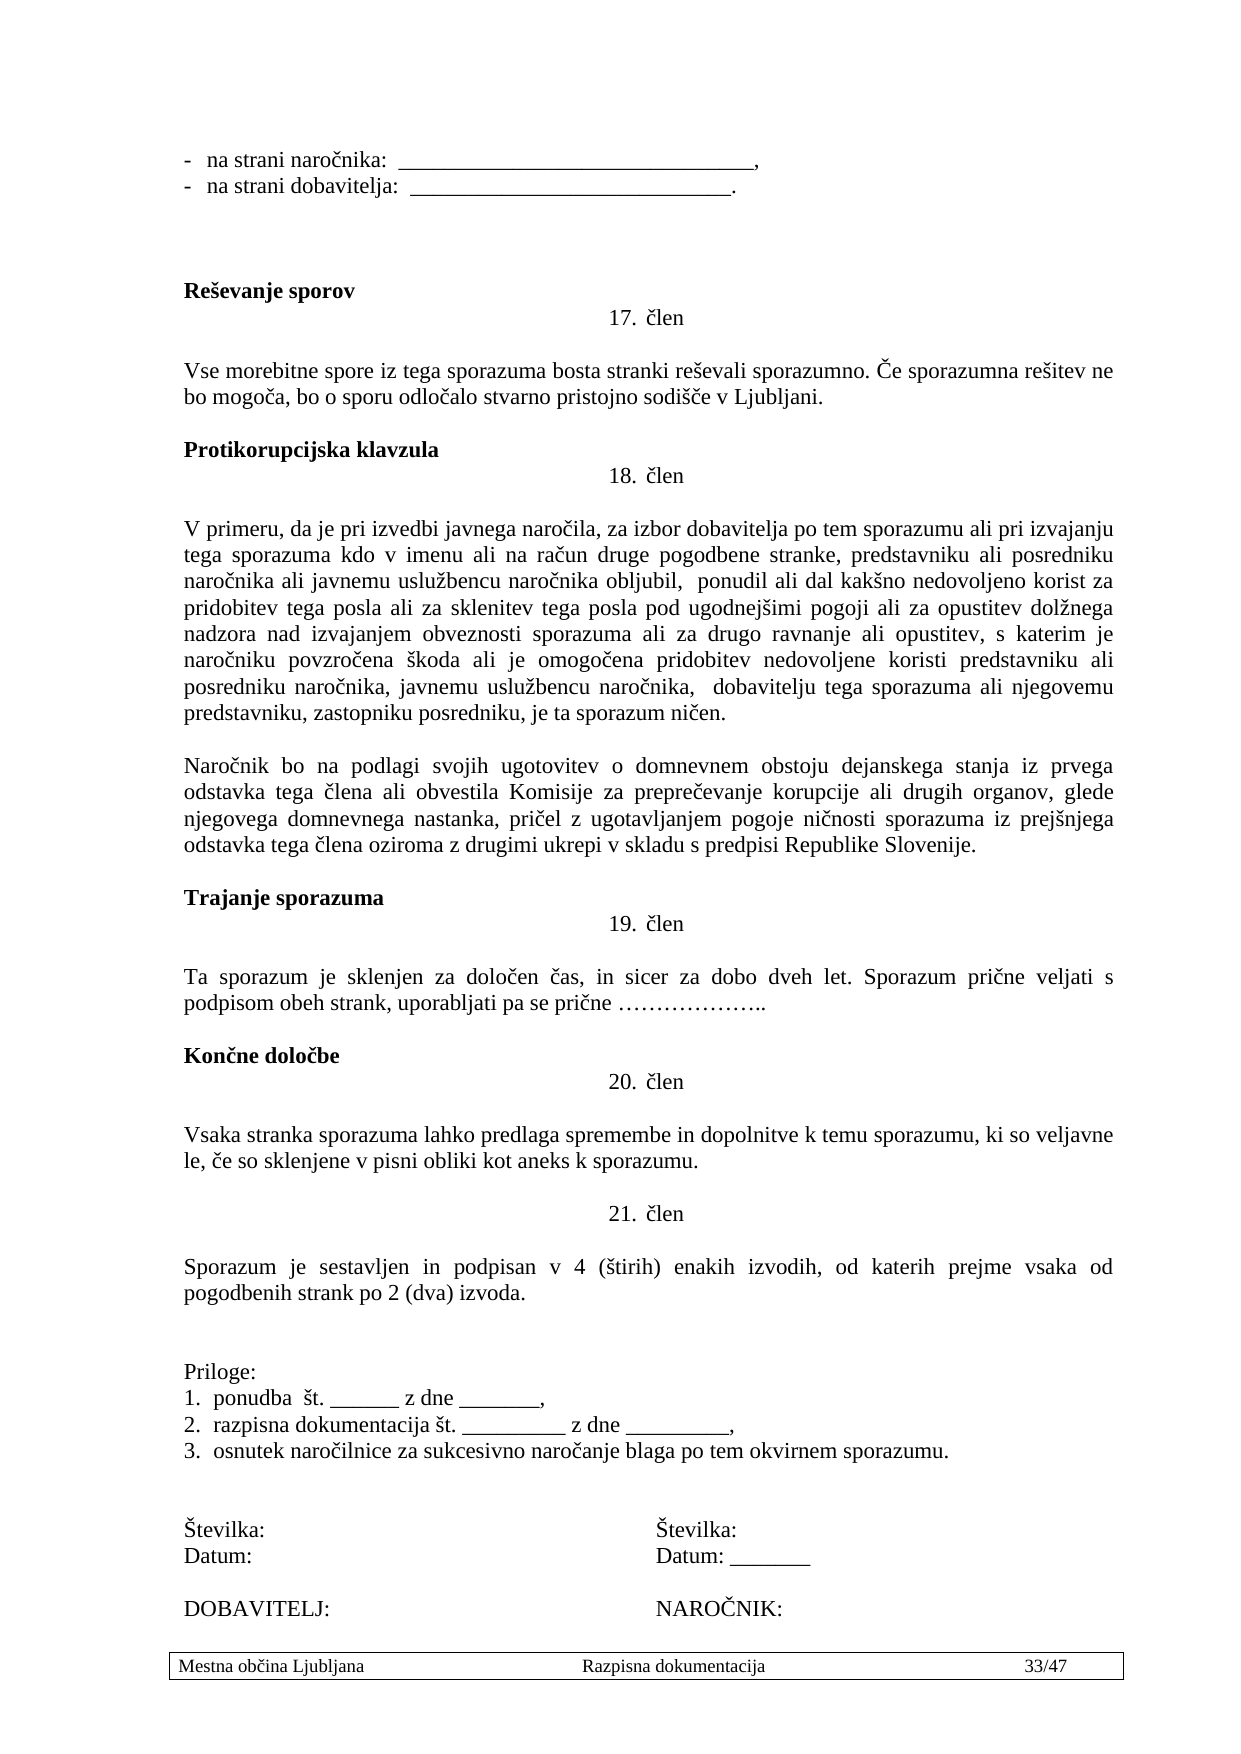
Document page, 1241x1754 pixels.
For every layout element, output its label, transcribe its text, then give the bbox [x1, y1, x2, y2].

text Naročnik bo na podlagi svojih ugotovitev o domnevnem obstoju dejanskega stanja iz prvega odstavka tega člena ali obvestila Komisije za preprečevanje korupcije ali drugih organov, glede njegovega domnevnega nastanka, pričel z ugotavljanjem pogoje ničnosti sporazuma iz prejšnjega odstavka tega člena oziroma z drugimi ukrepi v skladu s predpisi Republike Slovenije. [184, 752, 1115, 857]
text Reševanje sporov [184, 278, 1115, 304]
list člen [177, 304, 1115, 330]
list osnutek naročilnice za sukcesivno naročanje blaga po tem okvirnem sporazumu. [184, 1437, 1115, 1463]
list na strani dobavitelja: ____________________________. [184, 172, 1115, 198]
text Številka: Številka: [184, 1516, 1115, 1543]
list člen [177, 910, 1115, 936]
text Sporazum je sestavljen in podpisan v 4 (štirih) enakih izvodih, od katerih prejme vsaka od pogodbenih strank po 2 (dva) izvoda. [184, 1253, 1115, 1305]
text Trajanje sporazuma [184, 884, 1115, 910]
text Ta sporazum je sklenjen za določen čas, in sicer za dobo dveh let. Sporazum prične veljati s podpisom obeh strank, uporabljati pa se prične ……………….. [184, 963, 1115, 1016]
list člen [177, 1068, 1115, 1094]
text Končne določbe [184, 1042, 1115, 1068]
text Datum: Datum: _______ [184, 1543, 1115, 1569]
text Priloge: [184, 1358, 1115, 1384]
list razpisna dokumentacija št. _________ z dne _________, [184, 1411, 1115, 1437]
list na strani naročnika: _______________________________, [184, 146, 1115, 172]
text Protikorupcijska klavzula [184, 436, 1115, 462]
list člen [177, 1200, 1115, 1226]
text V primeru, da je pri izvedbi javnega naročila, za izbor dobavitelja po tem sporazumu ali pri izvajanju tega sporazuma kdo v imenu ali na račun druge pogodbene stranke, predstavniku ali posredniku naročnika ali javnemu uslužbencu naročnika obljubil, ponudil ali dal kakšno nedovoljeno korist za pridobitev tega posla ali za sklenitev tega posla pod ugodnejšimi pogoji ali za opustitev dolžnega nadzora nad izvajanjem obveznosti sporazuma ali za drugo ravnanje ali opustitev, s katerim je naročniku povzročena škoda ali je omogočena pridobitev nedovoljene koristi predstavniku ali posredniku naročnika, javnemu uslužbencu naročnika, dobavitelju tega sporazuma ali njegovemu predstavniku, zastopniku posredniku, je ta sporazum ničen. [184, 515, 1115, 726]
text DOBAVITELJ: NAROČNIK: [184, 1595, 1115, 1622]
text Vse morebitne spore iz tega sporazuma bosta stranki reševali sporazumno. Če sporazumna rešitev ne bo mogoča, bo o sporu odločalo stvarno pristojno sodišče v Ljubljani. [184, 357, 1115, 409]
text Vsaka stranka sporazuma lahko predlaga spremembe in dopolnitve k temu sporazumu, ki so veljavne le, če so sklenjene v pisni obliki kot aneks k sporazumu. [184, 1121, 1115, 1174]
list ponudba št. ______ z dne _______, [184, 1384, 1115, 1411]
list člen [177, 462, 1115, 488]
